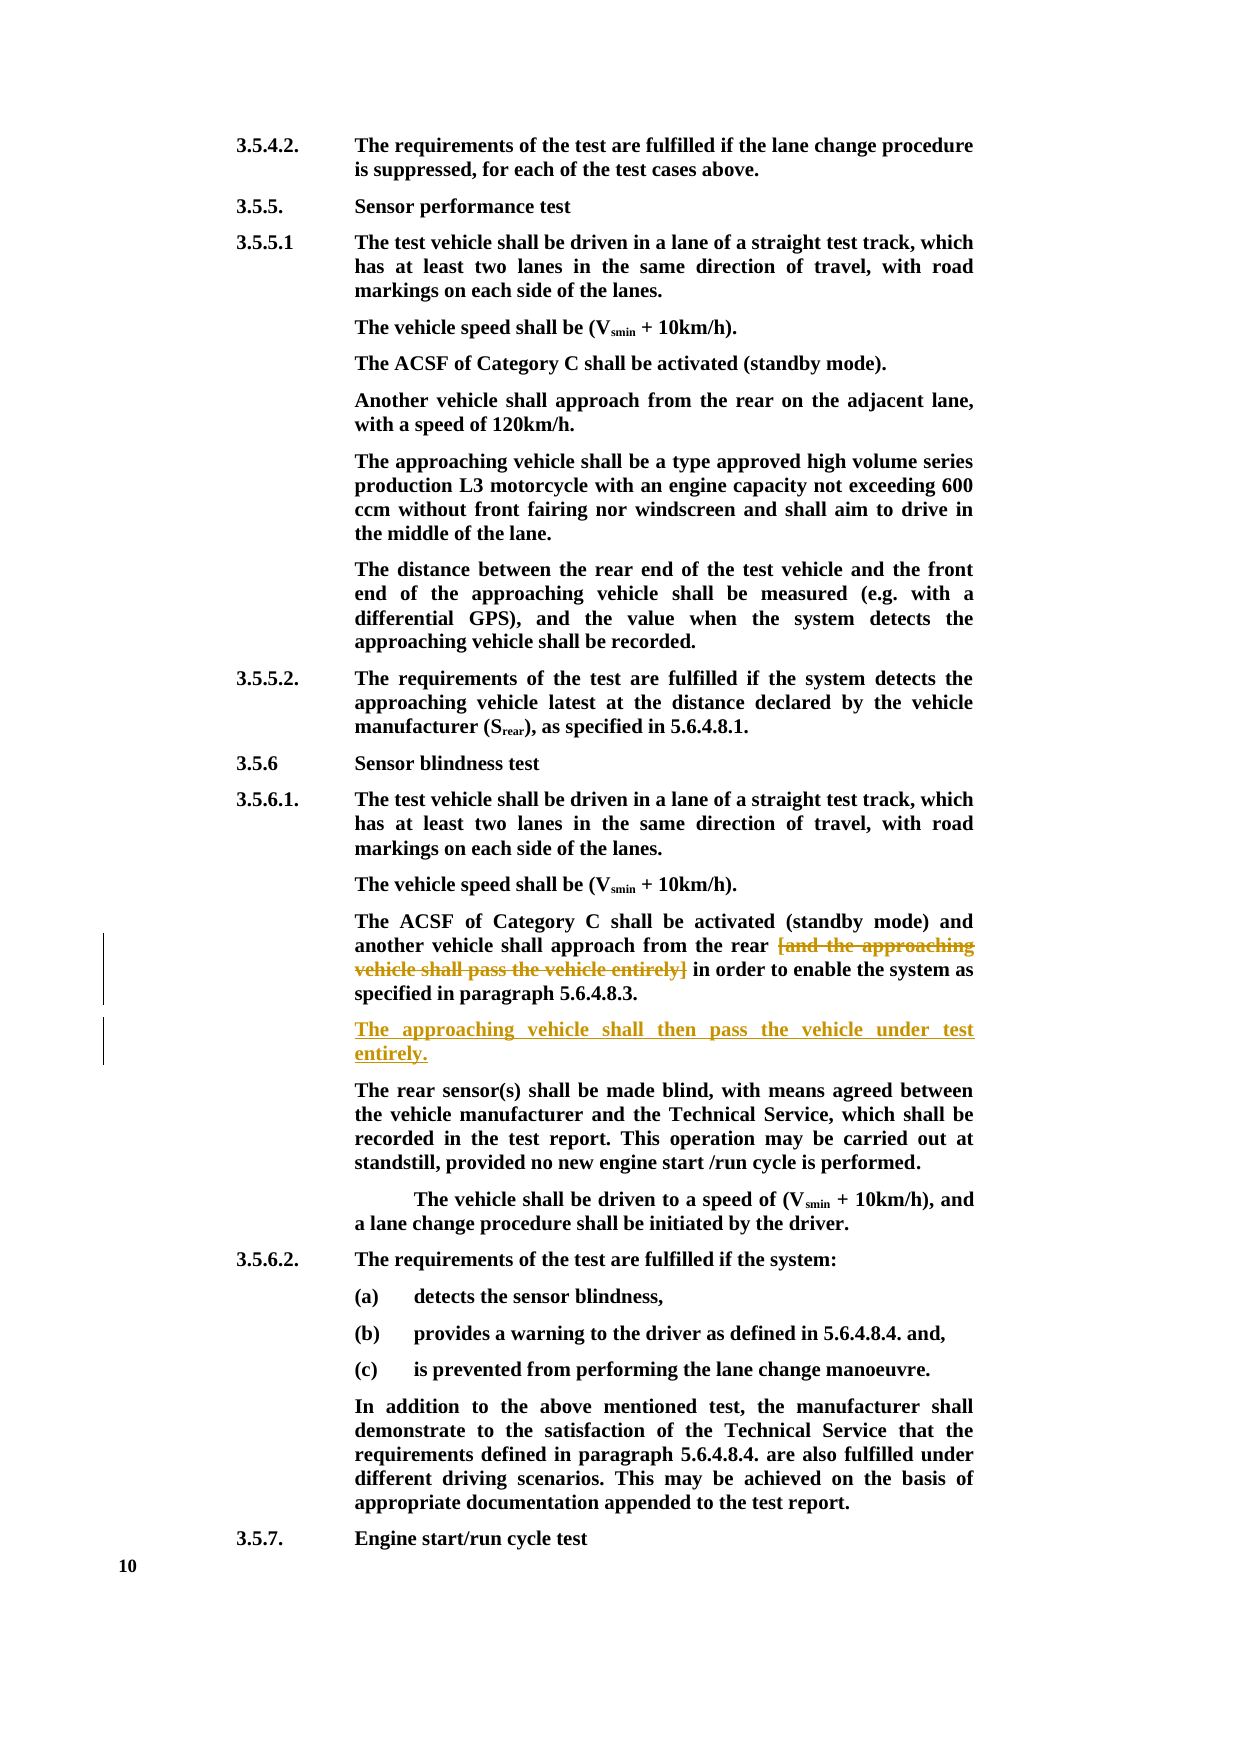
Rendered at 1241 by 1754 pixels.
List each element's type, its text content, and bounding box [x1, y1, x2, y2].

text The ACSF of Category C shall be activated (standby mode). [236, 351, 974, 375]
text The ACSF of Category C shall be activated (standby mode) and another vehicle shall approach from the rear in order to enable the system as specified in paragraph 5.6.4.8.3. [236, 908, 974, 1005]
text 3.5.6.2. The requirements of the test are fulfilled if the system: [236, 1247, 974, 1271]
text 3.5.5.1 The test vehicle shall be driven in a lane of a straight test track, which has at least two lanes in the same direction of travel, with road markings on each side of the lanes. [236, 230, 974, 302]
text The vehicle shall be driven to a speed of (Vsmin + 10km/h), and a lane change procedure shall be initiated by the driver. [236, 1187, 974, 1235]
text The distance between the rear end of the test vehicle and the front end of the approaching vehicle shall be measured (e.g. with a differential GPS), and the value when the system detects the approaching vehicle shall be recorded. [236, 557, 974, 653]
text (b) provides a warning to the driver as defined in 5.6.4.8.4. and, [354, 1320, 974, 1344]
text (c) is prevented from performing the lane change manoeuvre. [354, 1357, 974, 1381]
text The rear sensor(s) shall be made blind, with means agreed between the vehicle manufacturer and the Technical Service, which shall be recorded in the test report. This operation may be carried out at standstill, provided no new engine start /run cycle is performed. [236, 1078, 974, 1174]
text 3.5.7. Engine start/run cycle test [236, 1526, 974, 1550]
text Another vehicle shall approach from the rear on the adjacent lane, with a speed of 120km/h. [236, 388, 974, 436]
text 3.5.6 Sensor blindness test [236, 751, 974, 775]
text In addition to the above mentioned test, the manufacturer shall demonstrate to the satisfaction of the Technical Service that the requirements defined in paragraph 5.6.4.8.4. are also fulfilled under different driving scenarios. This may be achieved on the basis of appropriate documentation appended to the test report. [236, 1393, 974, 1514]
text 3.5.4.2. The requirements of the test are fulfilled if the lane change procedure is suppressed, for each of the test cases above. [236, 133, 974, 181]
text 3.5.5.2. The requirements of the test are fulfilled if the system detects the approaching vehicle latest at the distance declared by the vehicle manufacturer (Srear), as specified in 5.6.4.8.1. [236, 666, 974, 738]
text The approaching vehicle shall be a type approved high volume series production L3 motorcycle with an engine capacity not exceeding 600 ccm without front fairing nor windscreen and shall aim to drive in the middle of the lane. [236, 448, 974, 545]
text The vehicle speed shall be (Vsmin + 10km/h). [236, 872, 974, 896]
text 3.5.6.1. The test vehicle shall be driven in a lane of a straight test track, which has at least two lanes in the same direction of travel, with road markings on each side of the lanes. [236, 787, 974, 859]
text (a) detects the sensor blindness, [354, 1284, 974, 1308]
text 3.5.5. Sensor performance test [236, 193, 974, 218]
text The vehicle speed shall be (Vsmin + 10km/h). [236, 315, 974, 339]
